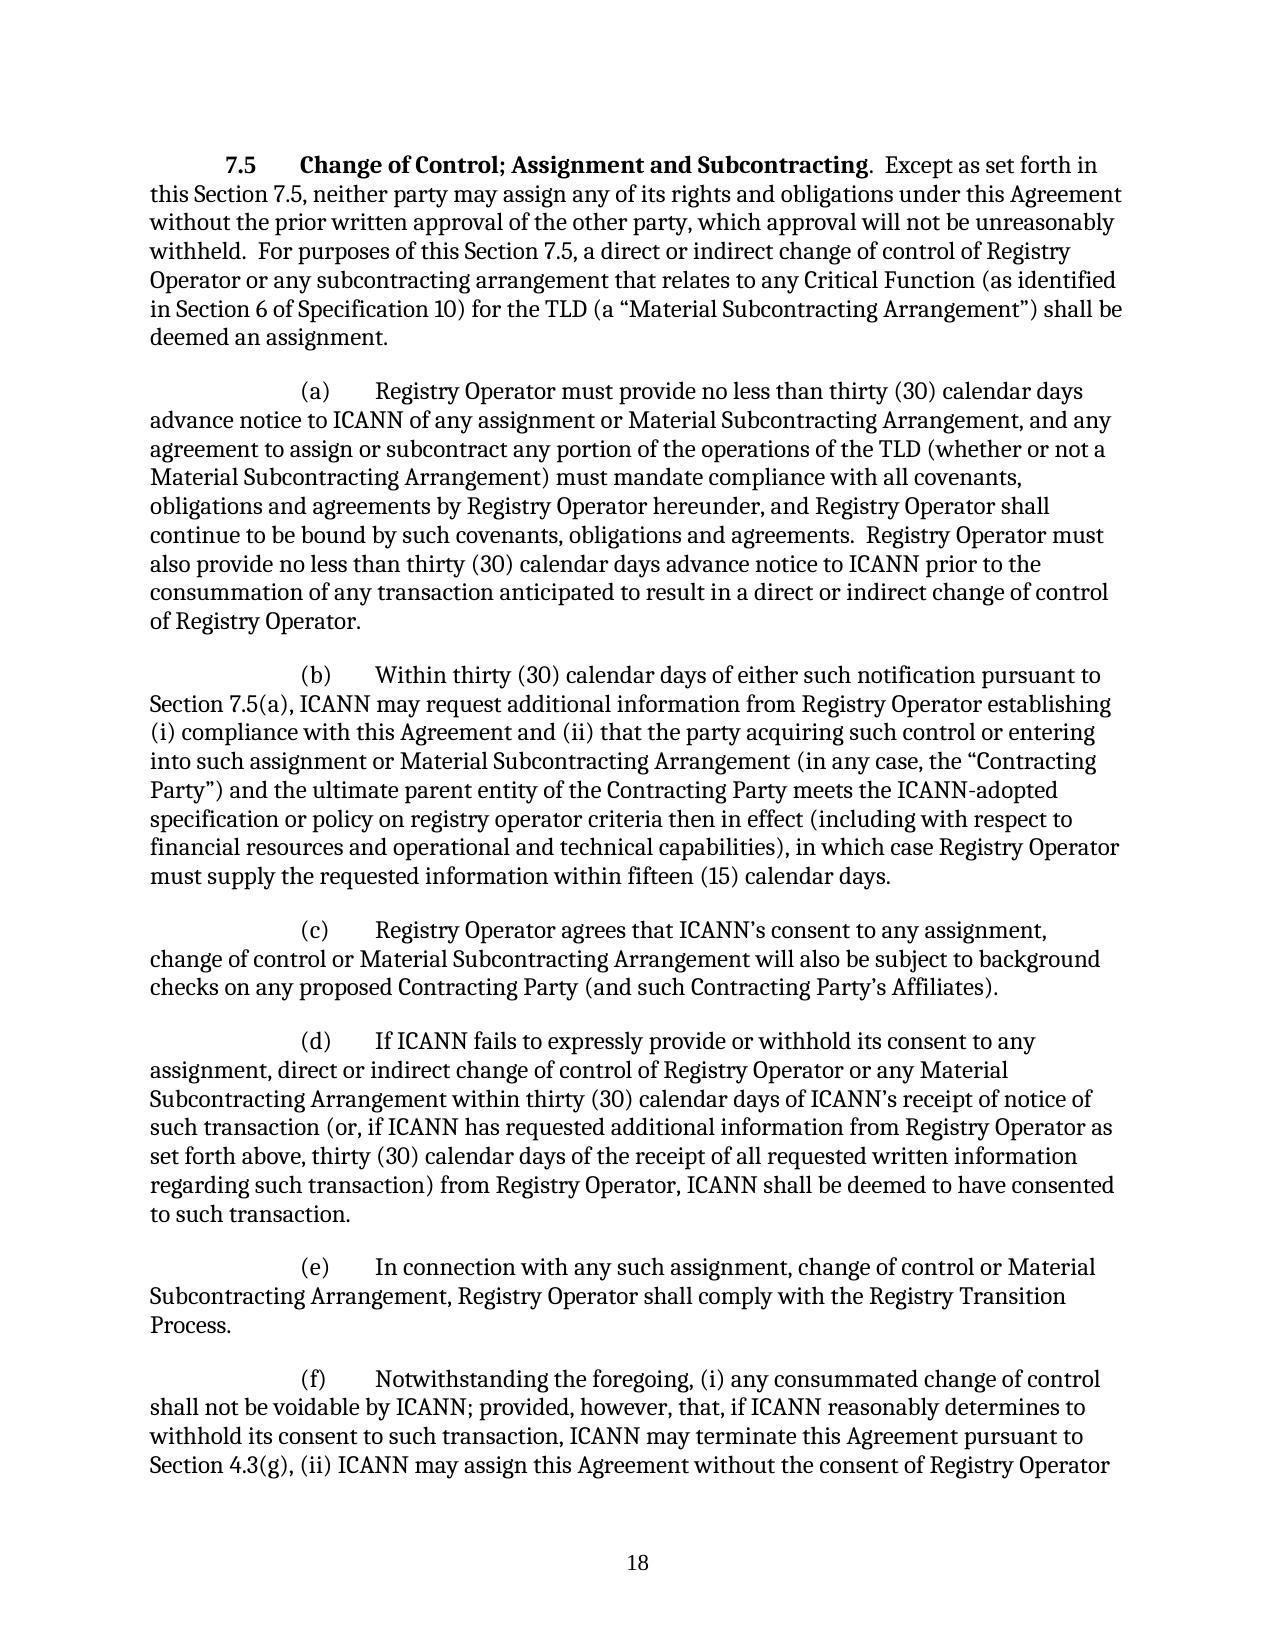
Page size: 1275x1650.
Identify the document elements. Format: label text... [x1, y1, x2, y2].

text Within thirty (30) calendar days of either such notification pursuant to Section 7.5(a), ICANN may request additional information from Registry Operator establishing (i) compliance with this Agreement and (ii) that the party acquiring such control or entering into such assignment or Material Subcontracting Arrangement (in any case, the “Contracting Party”) and the ultimate parent entity of the Contracting Party meets the ICANN-adopted specification or policy on registry operator criteria then in effect (including with respect to financial resources and operational and technical capabilities), in which case Registry Operator must supply the requested information within fifteen (15) calendar days. [150, 661, 1125, 891]
text Registry Operator must provide no less than thirty (30) calendar days advance notice to ICANN of any assignment or Material Subcontracting Arrangement, and any agreement to assign or subcontract any portion of the operations of the TLD (whether or not a Material Subcontracting Arrangement) must mandate compliance with all covenants, obligations and agreements by Registry Operator hereunder, and Registry Operator shall continue to be bound by such covenants, obligations and agreements. Registry Operator must also provide no less than thirty (30) calendar days advance notice to ICANN prior to the consummation of any transaction anticipated to result in a direct or indirect change of control of Registry Operator. [150, 377, 1125, 636]
text Change of Control; Assignment and Subcontracting. Except as set forth in this Section 7.5, neither party may assign any of its rights and obligations under this Agreement without the prior written approval of the other party, which approval will not be unreasonably withheld. For purposes of this Section 7.5, a direct or indirect change of control of Registry Operator or any subcontracting arrangement that relates to any Critical Function (as identified in Section 6 of Specification 10) for the TLD (a “Material Subcontracting Arrangement”) shall be deemed an assignment. [150, 150, 1125, 352]
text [150, 1364, 1125, 1479]
text If ICANN fails to expressly provide or withhold its consent to any assignment, direct or indirect change of control of Registry Operator or any Material Subcontracting Arrangement within thirty (30) calendar days of ICANN’s receipt of notice of such transaction (or, if ICANN has requested additional information from Registry Operator as set forth above, thirty (30) calendar days of the receipt of all requested written information regarding such transaction) from Registry Operator, ICANN shall be deemed to have consented to such transaction. [150, 1027, 1125, 1228]
text Registry Operator agrees that ICANN’s consent to any assignment, change of control or Material Subcontracting Arrangement will also be subject to background checks on any proposed Contracting Party (and such Contracting Party’s Affiliates). [150, 916, 1125, 1002]
text In connection with any such assignment, change of control or Material Subcontracting Arrangement, Registry Operator shall comply with the Registry Transition Process. [150, 1253, 1125, 1339]
